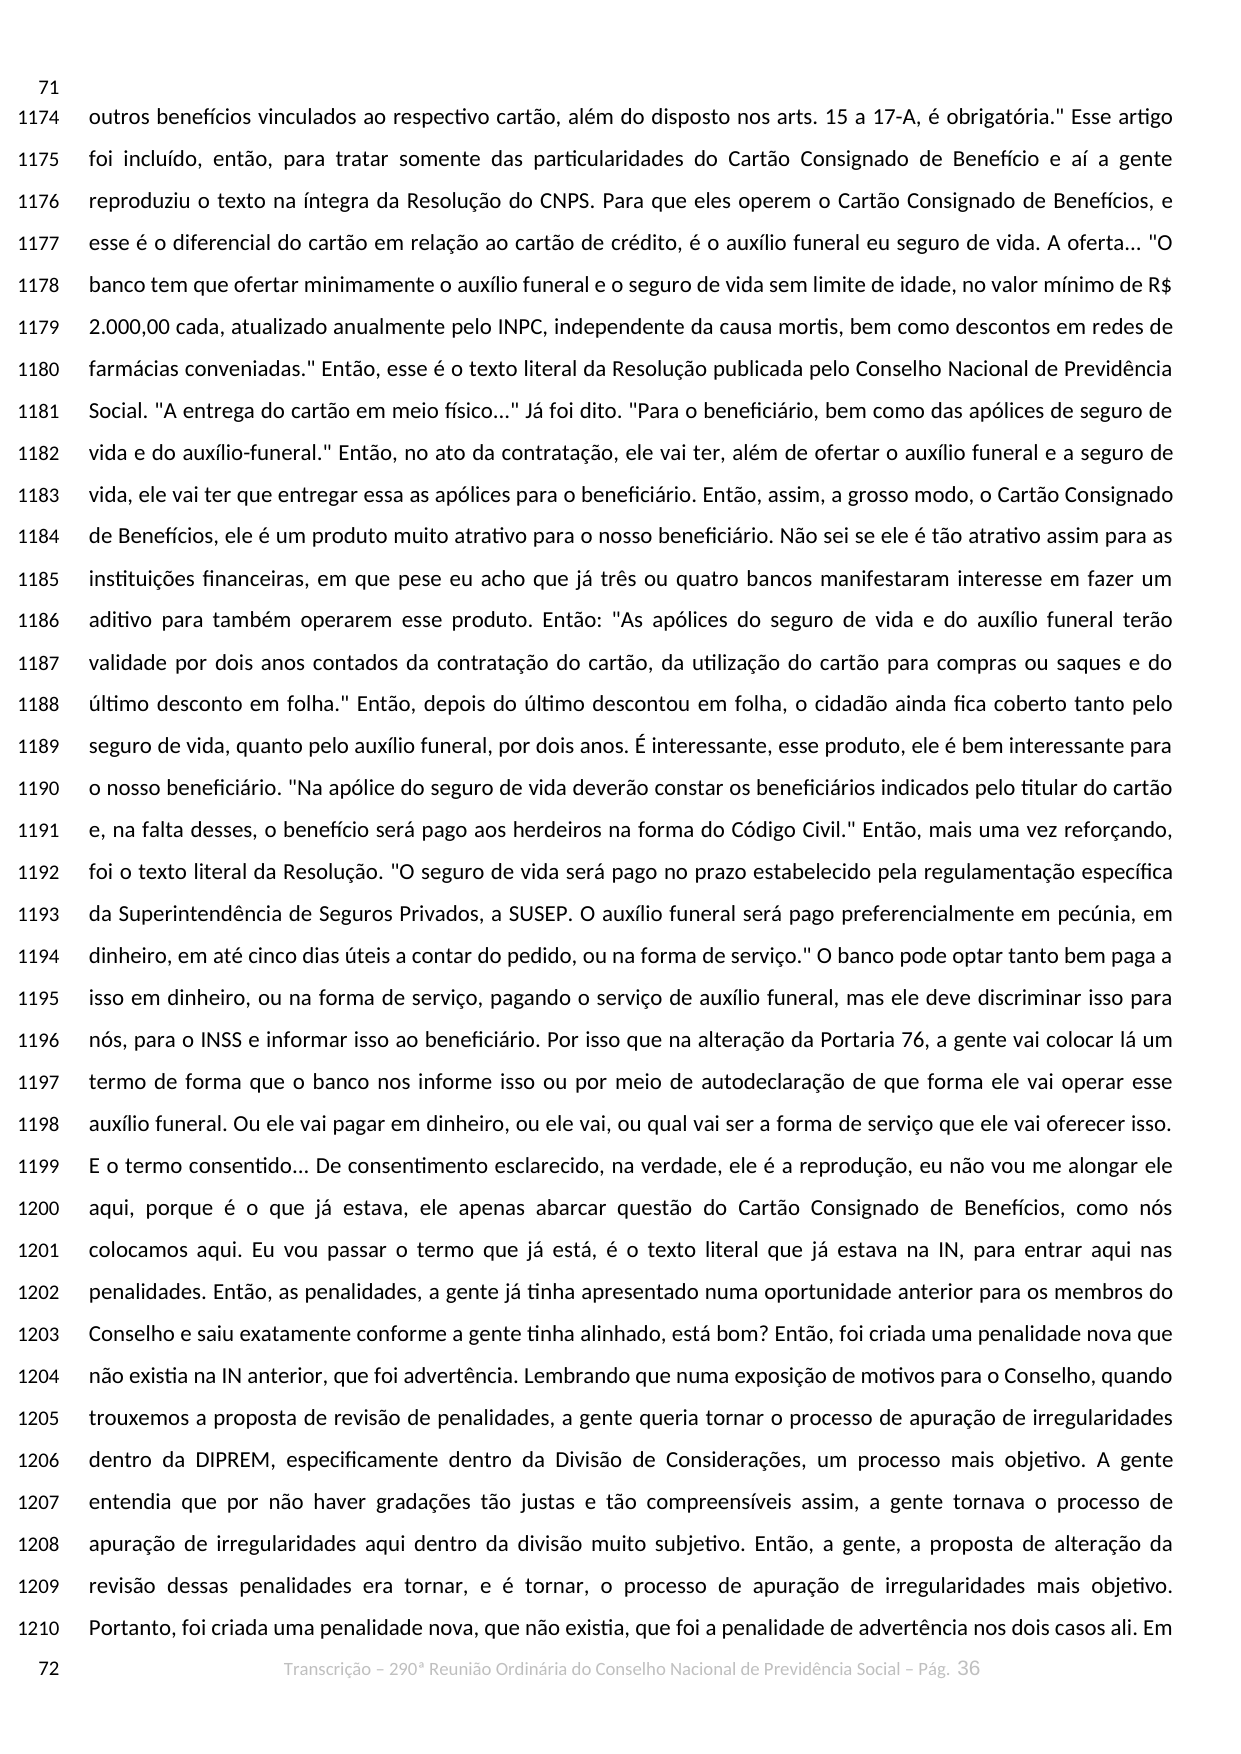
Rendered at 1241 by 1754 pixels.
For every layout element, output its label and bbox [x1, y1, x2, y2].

text [89, 102, 1175, 1641]
